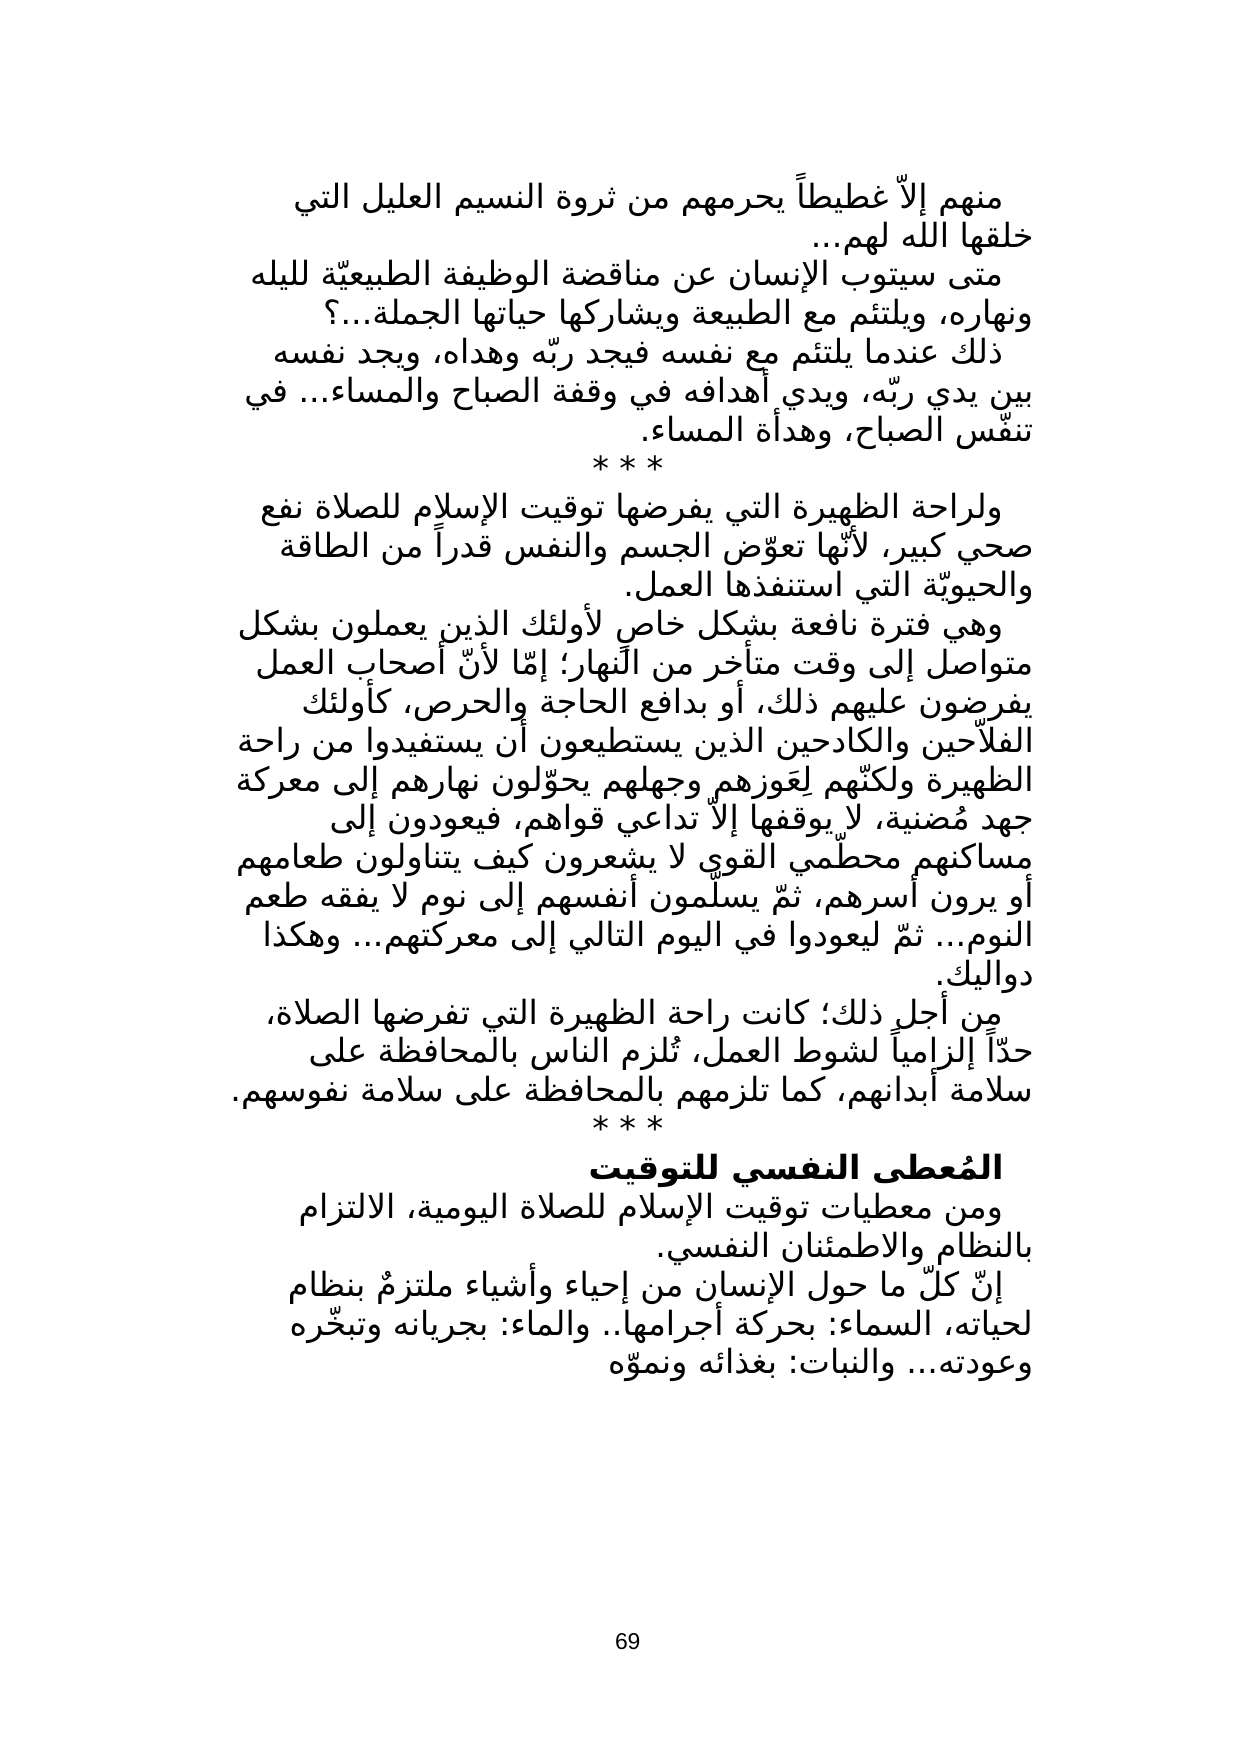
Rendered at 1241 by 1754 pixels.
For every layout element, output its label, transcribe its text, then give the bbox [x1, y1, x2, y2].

text من أجل ذلك؛ كانت راحة الظهيرة التي تفرضها الصلاة، حدّاً إلزامياً لشوط العمل، تُلزم الناس بالمحافظة على سلامة أبدانهم، كما تلزمهم بالمحافظة على سلامة نفوسهم. [222, 993, 1033, 1110]
text ومن معطيات توقيت الإسلام للصلاة اليومية، الالتزام بالنظام والاطمئنان النفسي. [222, 1187, 1033, 1265]
text متى سيتوب الإنسان عن مناقضة الوظيفة الطبيعيّة لليله ونهاره، ويلتئم مع الطبيعة ويشاركها حياتها الجملة...؟ [222, 255, 1033, 333]
text المُعطى النفسي للتوقيت [222, 1148, 1033, 1187]
text وهي فترة نافعة بشكل خاصٍ لأولئك الذين يعملون بشكل متواصل إلى وقت متأخر من النهار؛ إمّا لأنّ أصحاب العمل يفرضون عليهم ذلك، أو بدافع الحاجة والحرص، كأولئك الفلاّحين والكادحين الذين يستطيعون أن يستفيدوا من راحة الظهيرة ولكنّهم لِعَوزهم وجهلهم يحوّلون نهارهم إلى معركة جهد مُضنية، لا يوقفها إلاّ تداعي قواهم، فيعودون إلى مساكنهم محطّمي القوى لا يشعرون كيف يتناولون طعامهم أو يرون أسرهم، ثمّ يسلّمون أنفسهم إلى نوم لا يفقه طعم النوم... ثمّ ليعودوا في اليوم التالي إلى معركتهم... وهكذا دواليك. [222, 604, 1033, 993]
text إنّ كلّ ما حول الإنسان من إحياء وأشياء ملتزمٌ بنظام لحياته، السماء: بحركة أجرامها.. والماء: بجريانه وتبخّره وعودته... والنبات: بغذائه ونموّه [222, 1265, 1033, 1382]
text ذلك عندما يلتئم مع نفسه فيجد ربّه وهداه، ويجد نفسه بين يدي ربّه، ويدي أهدافه في وقفة الصباح والمساء... في تنفّس الصباح، وهدأة المساء. [222, 333, 1033, 449]
text * * * [222, 449, 1033, 488]
text * * * [222, 1110, 1033, 1148]
text منهم إلاّ غطيطاً يحرمهم من ثروة النسيم العليل التي خلقها الله لهم... [222, 177, 1033, 255]
text ولراحة الظهيرة التي يفرضها توقيت الإسلام للصلاة نفع صحي كبير، لأنّها تعوّض الجسم والنفس قدراً من الطاقة والحيويّة التي استنفذها العمل. [222, 488, 1033, 604]
